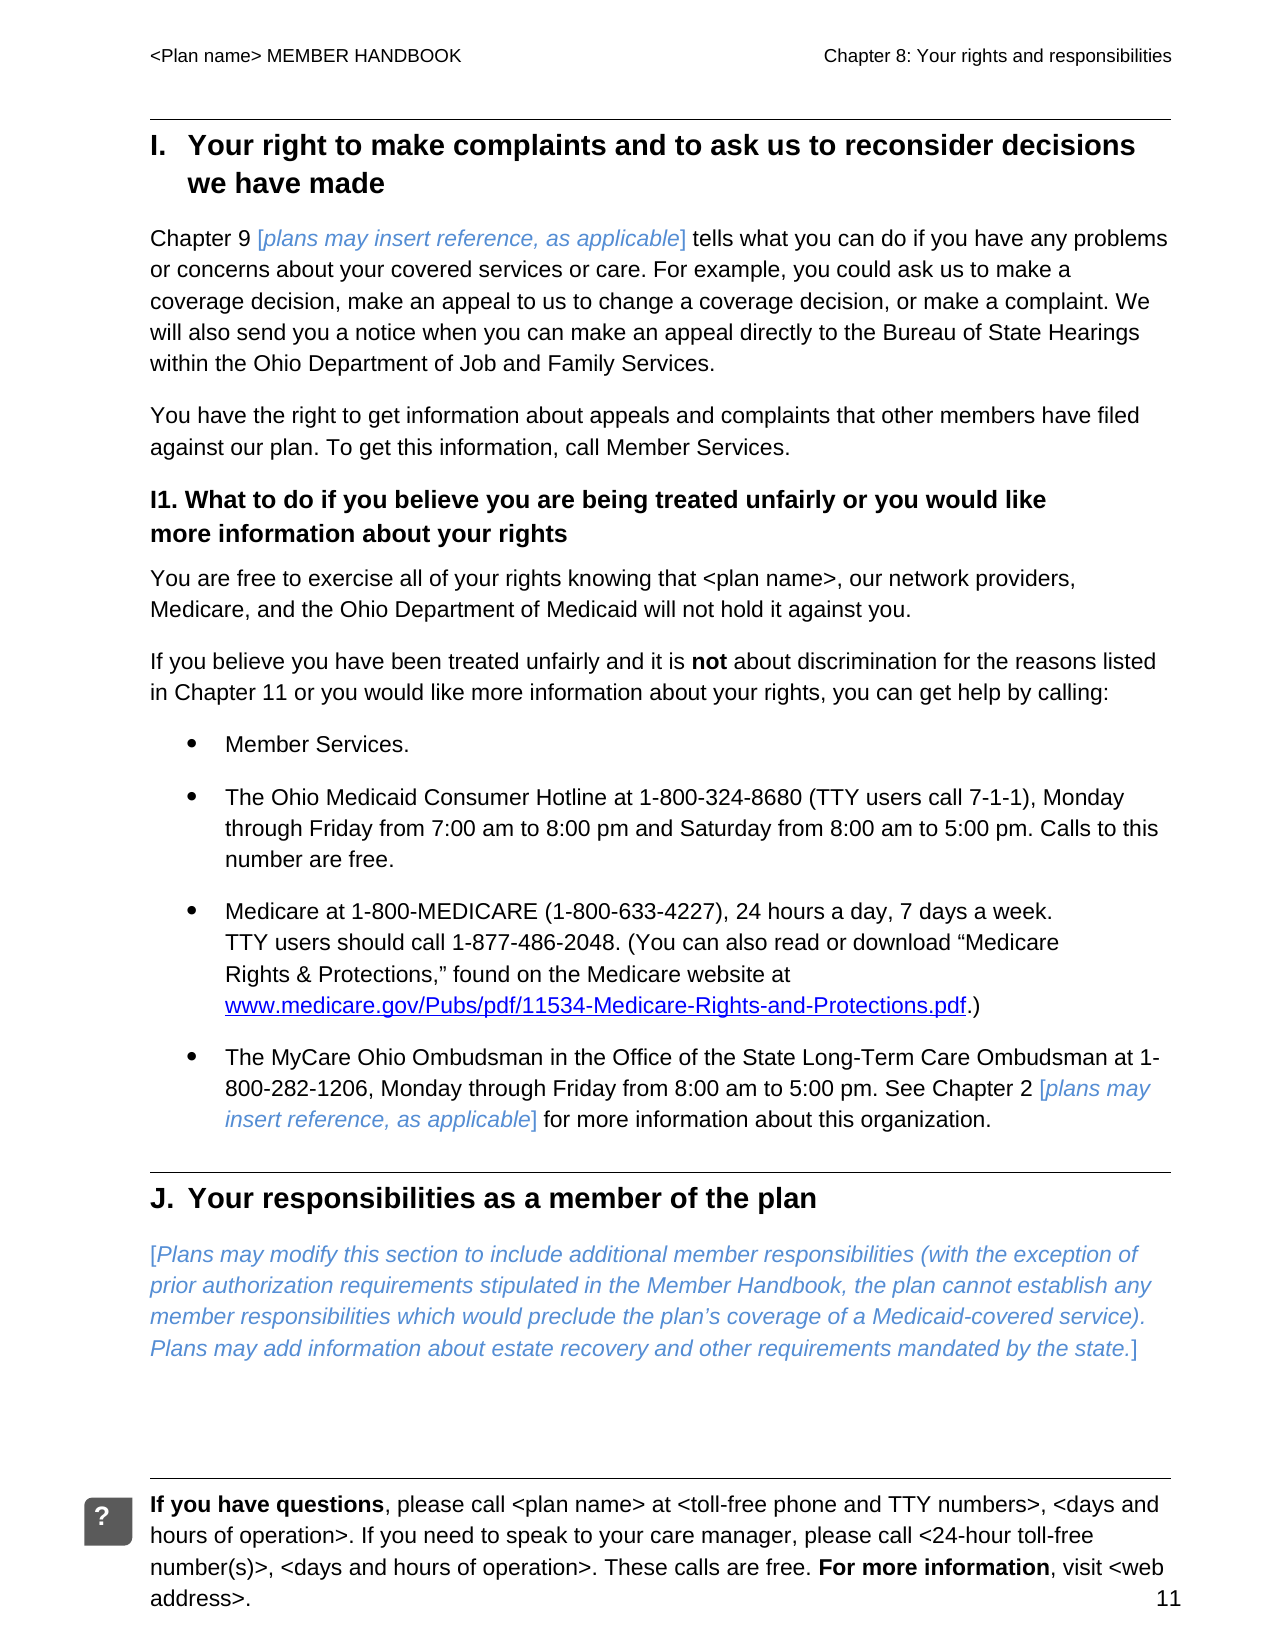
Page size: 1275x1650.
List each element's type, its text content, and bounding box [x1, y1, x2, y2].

list Medicare at 1-800-MEDICARE (1-800-633-4227), 24 hours a day, 7 days a week. TTY users should call 1-877-486-2048. (You can also read or download “Medicare Rights & Protections,” found on the Medicare website at www.medicare.gov/Pubs/pdf/11534-Medicare-Rights-and-Protections.pdf.) [187, 894, 1096, 1019]
list The MyCare Ohio Ombudsman in the Office of the State Long-Term Care Ombudsman at 1-800-282-1206, Monday through Friday from 8:00 am to 5:00 pm. See Chapter 2 [plans may insert reference, as applicable] for more information about this organization. [187, 1040, 1171, 1134]
list Member Services. [187, 728, 1171, 759]
text You have the right to get information about appeals and complaints that other members have filed against our plan. To get this information, call Member Services. [150, 399, 1171, 461]
subtitle I1. What to do if you believe you are being treated unfairly or you would like more information about your rights [150, 482, 1096, 549]
list The Ohio Medicaid Consumer Hotline at 1-800-324-8680 (TTY users call 7-1-1), Monday through Friday from 7:00 am to 8:00 pm and Saturday from 8:00 am to 5:00 pm. Calls to this number are free. [187, 780, 1171, 874]
subtitle Your responsibilities as a member of the plan [150, 1173, 1171, 1216]
text Chapter 9 [plans may insert reference, as applicable] tells what you can do if you have any problems or concerns about your covered services or care. For example, you could ask us to make a coverage decision, make an appeal to us to change a coverage decision, or make a complaint. We will also send you a notice when you can make an appeal directly to the Bureau of State Hearings within the Ohio Department of Job and Family Services. [150, 222, 1171, 378]
text If you believe you have been treated unfairly and it is not about discrimination for the reasons listed in Chapter 11 or you would like more information about your rights, you can get help by calling: [150, 644, 1171, 707]
text You are free to exercise all of your rights knowing that <plan name>, our network providers, Medicare, and the Ohio Department of Medicaid will not hold it against you. [150, 561, 1171, 624]
text [Plans may modify this section to include additional member responsibilities (with the exception of prior authorization requirements stipulated in the Member Handbook, the plan cannot establish any member responsibilities which would preclude the plan’s coverage of a Medicaid-covered service). Plans may add information about estate recovery and other requirements mandated by the state.] [150, 1237, 1171, 1362]
subtitle Your right to make complaints and to ask us to reconsider decisions we have made [150, 120, 1171, 201]
